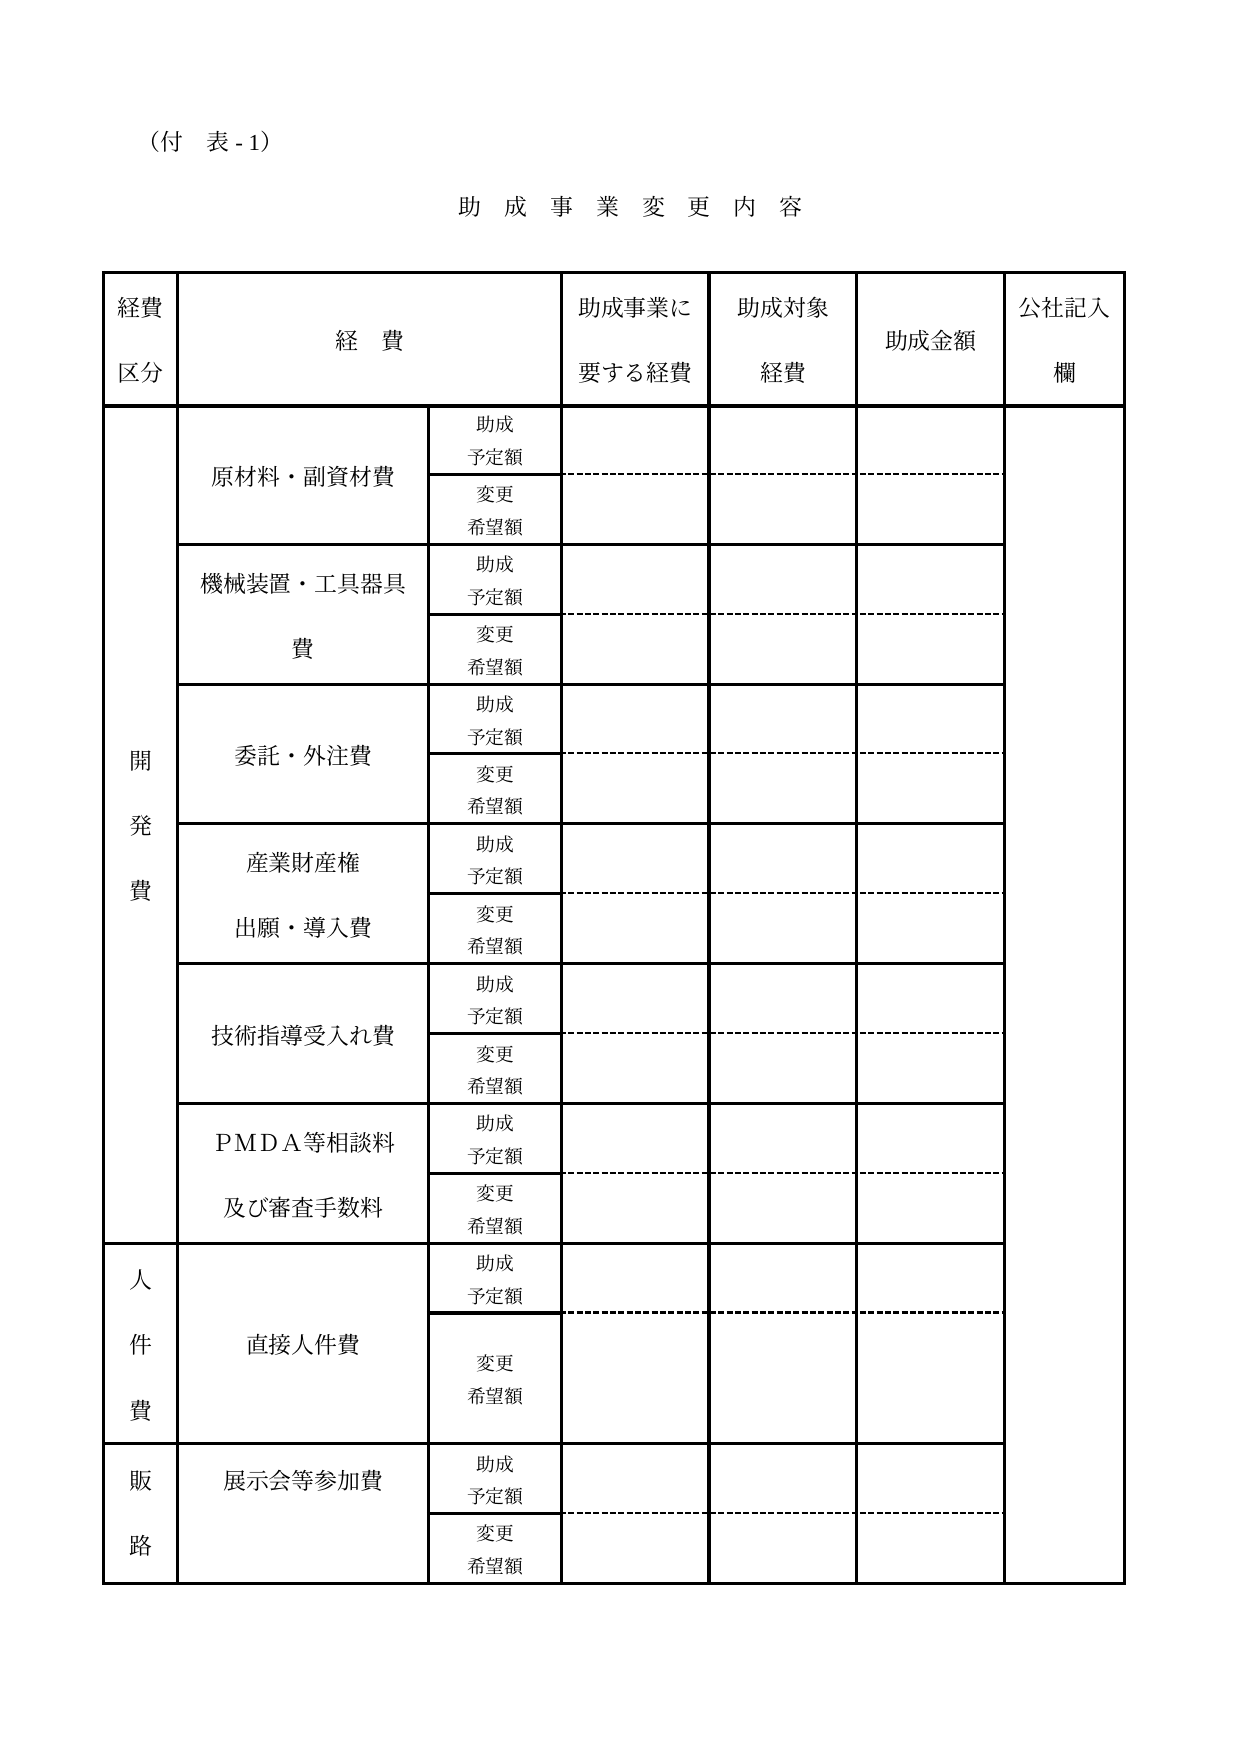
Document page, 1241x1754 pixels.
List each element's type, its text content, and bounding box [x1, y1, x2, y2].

table_header 助成対象 経費 [711, 274, 855, 404]
table_cell 助成 予定額 [430, 1445, 560, 1512]
table_cell [711, 1172, 855, 1242]
table_cell 委託・外注費 [179, 686, 427, 822]
table_cell 助成 予定額 [430, 1105, 560, 1172]
table_cell 技術指導受入れ費 [179, 965, 427, 1102]
table_cell [711, 686, 855, 752]
table_cell [858, 1032, 1003, 1102]
table_cell [563, 752, 707, 822]
table_cell [858, 892, 1003, 962]
table_cell [858, 1445, 1003, 1512]
table_cell [711, 546, 855, 612]
table_cell 変更 希望額 [430, 895, 560, 962]
table_cell [711, 1245, 855, 1311]
table_cell 開 発 費 [105, 408, 176, 1242]
table_cell [858, 1245, 1003, 1311]
table_cell [563, 965, 707, 1032]
table_cell [858, 473, 1003, 543]
table_cell 原材料・副資材費 [179, 408, 427, 543]
table_cell [563, 686, 707, 752]
table_cell [711, 1105, 855, 1172]
table_cell [1006, 408, 1123, 1582]
table_cell [858, 546, 1003, 612]
table_cell [858, 686, 1003, 752]
text （付 表 - 1） [138, 108, 1100, 173]
table_cell [563, 1245, 707, 1311]
table_cell [711, 1445, 855, 1512]
table_cell [563, 408, 707, 473]
table_cell [563, 1032, 707, 1102]
table_cell 直接人件費 [179, 1245, 427, 1442]
table_cell 変更 希望額 [430, 1175, 560, 1242]
table_cell 機械装置・工具器具費 [179, 546, 427, 682]
table_cell 人 件 費 [105, 1245, 176, 1442]
table_cell [858, 752, 1003, 822]
table_cell 産業財産権 出願・導入費 [179, 825, 427, 962]
table_cell [711, 473, 855, 543]
table_cell [711, 613, 855, 682]
text 助 成 事 業 変 更 内 容 [138, 173, 1100, 238]
table_cell [563, 546, 707, 612]
table_header 公社記入欄 [1006, 274, 1123, 404]
table_cell [563, 1512, 707, 1582]
table_header 経費 区分 [105, 274, 176, 404]
table_cell [858, 1105, 1003, 1172]
table_cell [711, 1512, 855, 1582]
table_cell 展示会等参加費 [179, 1445, 427, 1582]
table_cell 助成 予定額 [430, 546, 560, 612]
table_cell 変更 希望額 [430, 616, 560, 682]
table_cell 助成 予定額 [430, 825, 560, 892]
table_cell [858, 408, 1003, 473]
table_cell [858, 965, 1003, 1032]
table_cell 助成 予定額 [430, 686, 560, 752]
table_cell [563, 1311, 707, 1442]
table_header 助成事業に 要する経費 [563, 274, 707, 404]
table_cell ＰＭＤＡ等相談料 及び審査手数料 [179, 1105, 427, 1242]
table_cell [711, 408, 855, 473]
table_cell 変更 希望額 [430, 1035, 560, 1102]
table_cell 変更 希望額 [430, 1515, 560, 1582]
table_header 経 費 [179, 274, 560, 404]
table_cell [711, 892, 855, 962]
table_cell [858, 613, 1003, 682]
table_cell [711, 1311, 855, 1442]
table_cell [563, 1172, 707, 1242]
table_cell [858, 1512, 1003, 1582]
table_cell 変更 希望額 [430, 755, 560, 822]
table_cell [563, 613, 707, 682]
table_cell 変更 希望額 [430, 1315, 560, 1442]
table_cell [711, 965, 855, 1032]
table_cell [711, 1032, 855, 1102]
table_cell [563, 1445, 707, 1512]
table_cell [858, 825, 1003, 892]
table_cell 変更 希望額 [430, 476, 560, 543]
table_cell [563, 825, 707, 892]
table_cell 助成 予定額 [430, 408, 560, 473]
table_cell [858, 1172, 1003, 1242]
table_cell [711, 752, 855, 822]
table_cell [563, 892, 707, 962]
table_header 助成金額 [858, 274, 1003, 404]
table_cell [563, 1105, 707, 1172]
table_cell [858, 1311, 1003, 1442]
table_cell 販 路 開 拓 費 [105, 1445, 176, 1582]
table_cell [711, 825, 855, 892]
table_cell 助成 予定額 [430, 965, 560, 1032]
table_cell 助成 予定額 [430, 1245, 560, 1311]
table_cell [563, 473, 707, 543]
